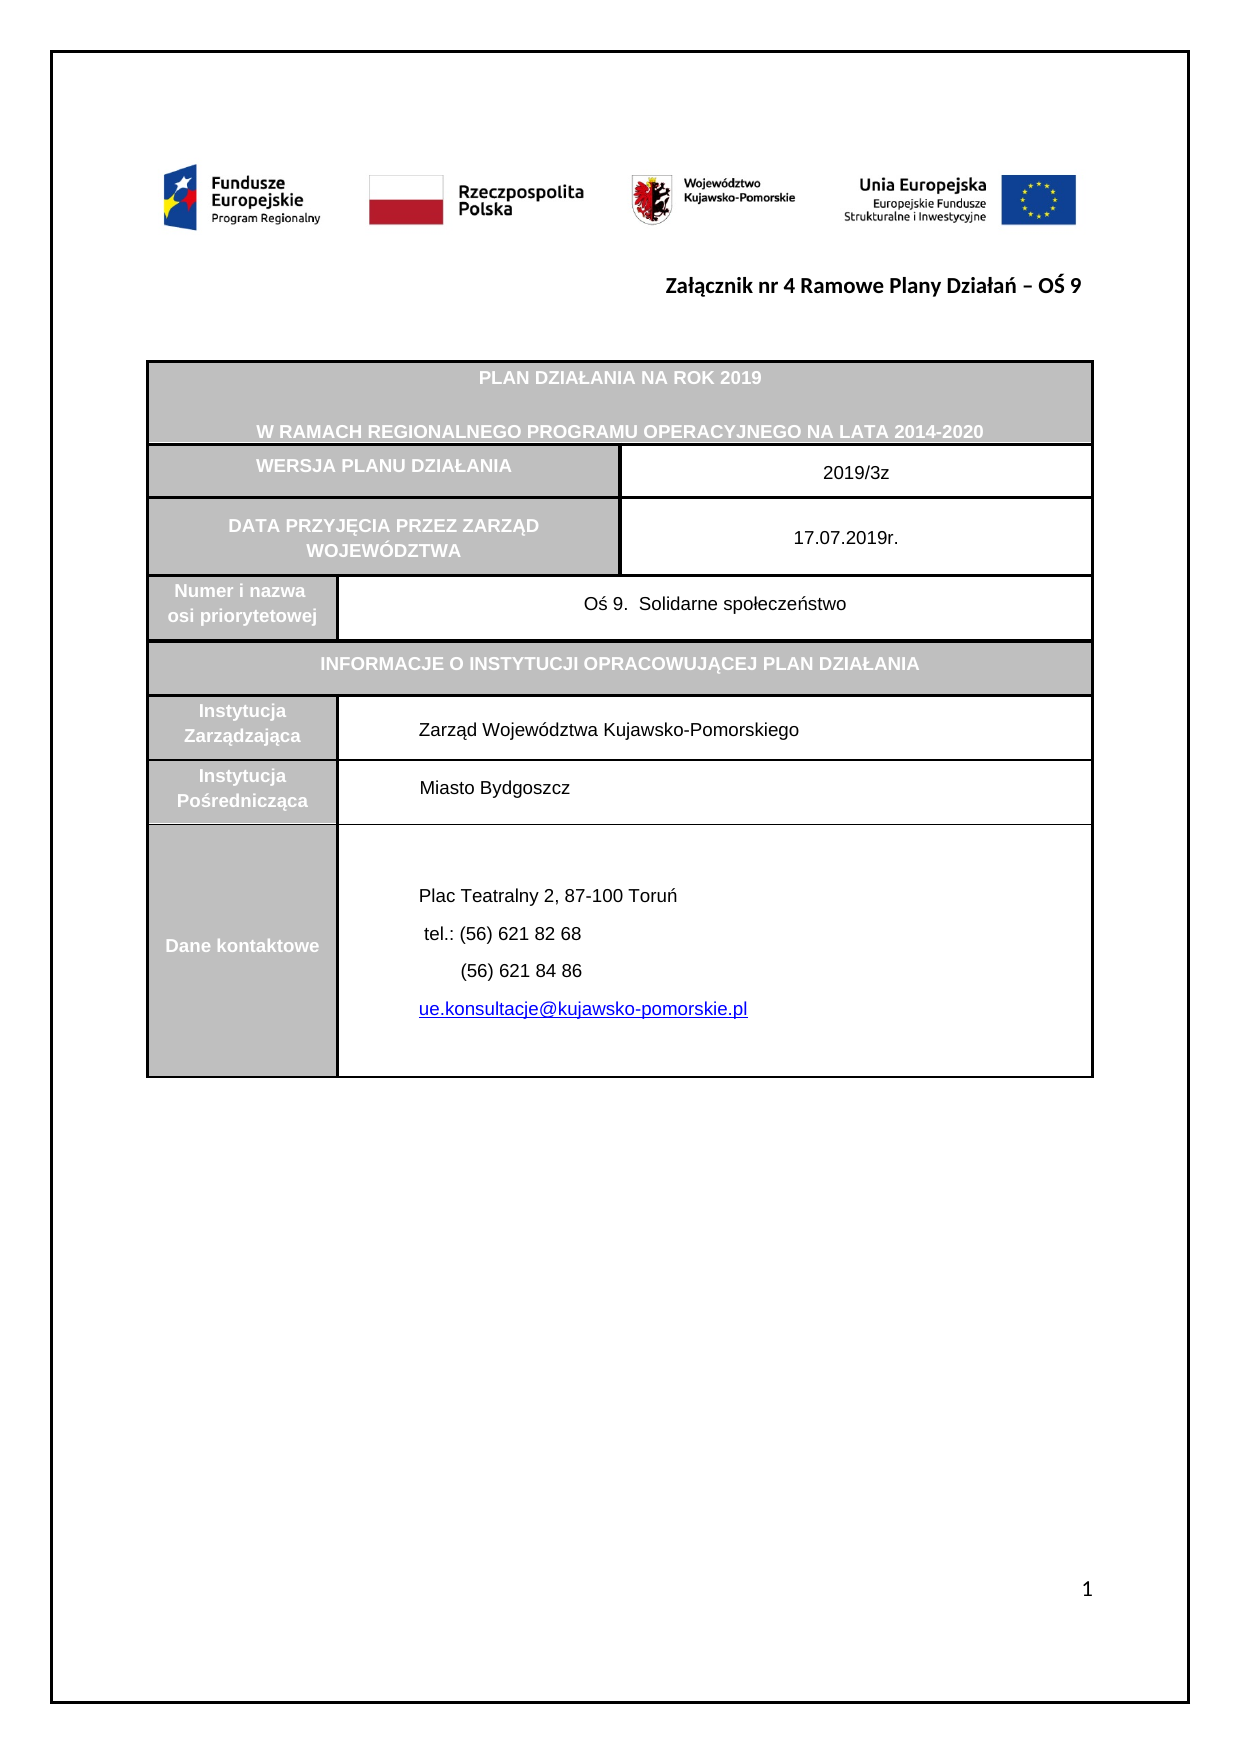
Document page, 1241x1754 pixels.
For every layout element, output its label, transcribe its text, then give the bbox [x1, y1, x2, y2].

table_cell Zarząd Województwa Kujawsko-Pomorskiego [339, 697, 1091, 759]
table_header Załącznik nr 4 Ramowe Plany Działań – OŚ 9 [159, 271, 1089, 360]
table_cell Instytucja Pośrednicząca [149, 761, 336, 823]
table_cell PLAN DZIAŁANIA NA ROK 2019 W RAMACH REGIONALNEGO PROGRAMU OPERACYJNEGO NA LATA 2014-2020 [149, 363, 1091, 442]
table_cell INFORMACJE O INSTYTUCJI OPRACOWUJĄCEJ PLAN DZIAŁANIA [149, 643, 1091, 694]
table_cell Oś 9. Solidarne społeczeństwo [339, 577, 1091, 639]
table_cell Numer i nazwa osi priorytetowej [149, 577, 336, 639]
table_cell 2019/3z [622, 446, 1091, 496]
table_cell DATA PRZYJĘCIA PRZEZ ZARZĄD WOJEWÓDZTWA [149, 499, 618, 574]
table_cell Instytucja Zarządzająca [149, 697, 336, 759]
table_cell Dane kontaktowe [149, 825, 336, 1076]
table_cell WERSJA PLANU DZIAŁANIA [149, 446, 618, 496]
picture [147, 147, 1092, 246]
table_cell Miasto Bydgoszcz [339, 761, 1091, 823]
table_cell 17.07.2019r. [622, 499, 1091, 574]
table_cell Plac Teatralny 2, 87-100 Toruń tel.: (56) 621 82 68 (56) 621 84 86 ue.konsultacje@kujawsko-pomorskie.pl [339, 825, 1091, 1076]
